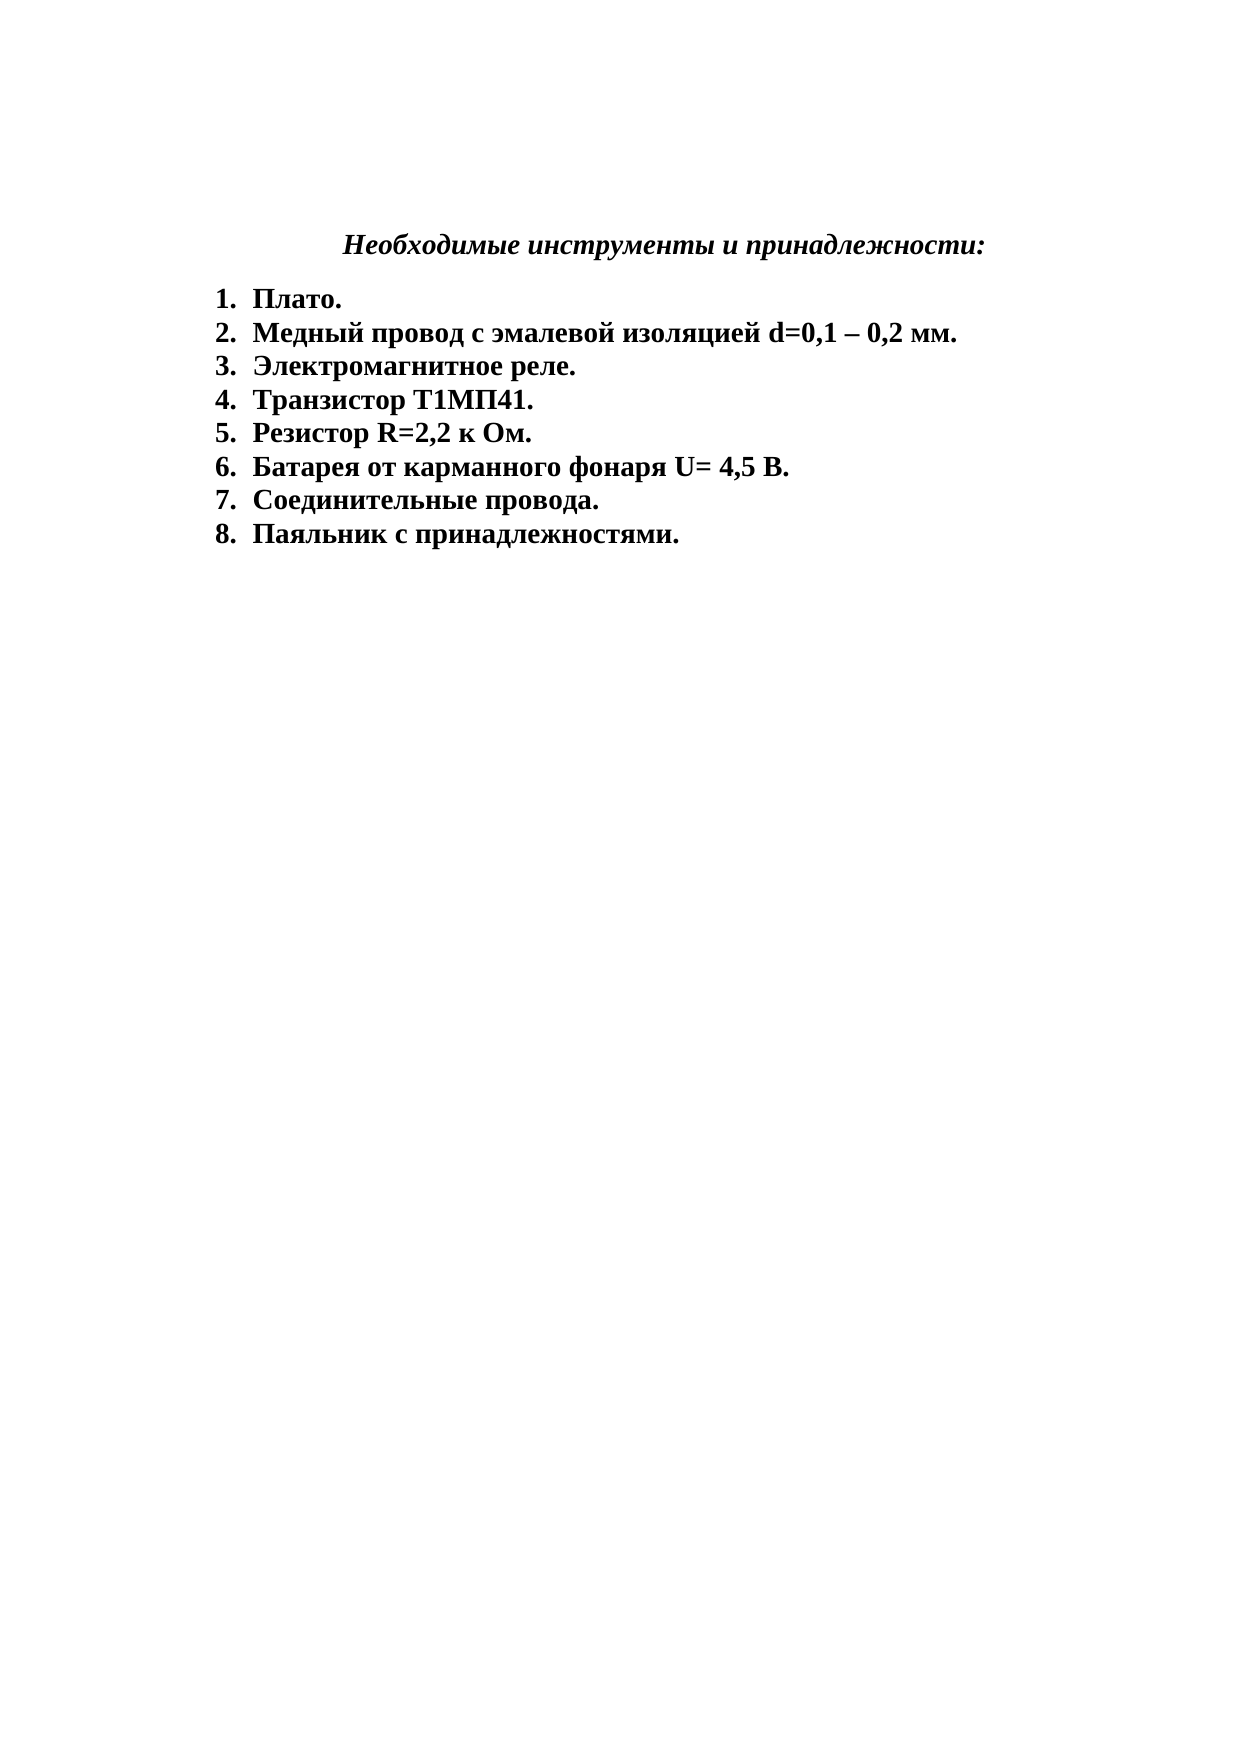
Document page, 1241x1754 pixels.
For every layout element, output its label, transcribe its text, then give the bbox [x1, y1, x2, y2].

list Батарея от карманного фонаря U= 4,5 В. [215, 449, 1152, 482]
list Транзистор Т1МП41. [215, 382, 1152, 415]
list Медный провод с эмалевой изоляцией d=0,1 – 0,2 мм. [215, 315, 1152, 348]
list Электромагнитное реле. [215, 348, 1152, 382]
list Соединительные провода. [215, 482, 1152, 516]
list Плато. [215, 281, 1152, 315]
text Необходимые инструменты и принадлежности: [177, 227, 1152, 260]
list Резистор R=2,2 к Ом. [215, 415, 1152, 449]
list Паяльник с принадлежностями. [215, 516, 1152, 549]
